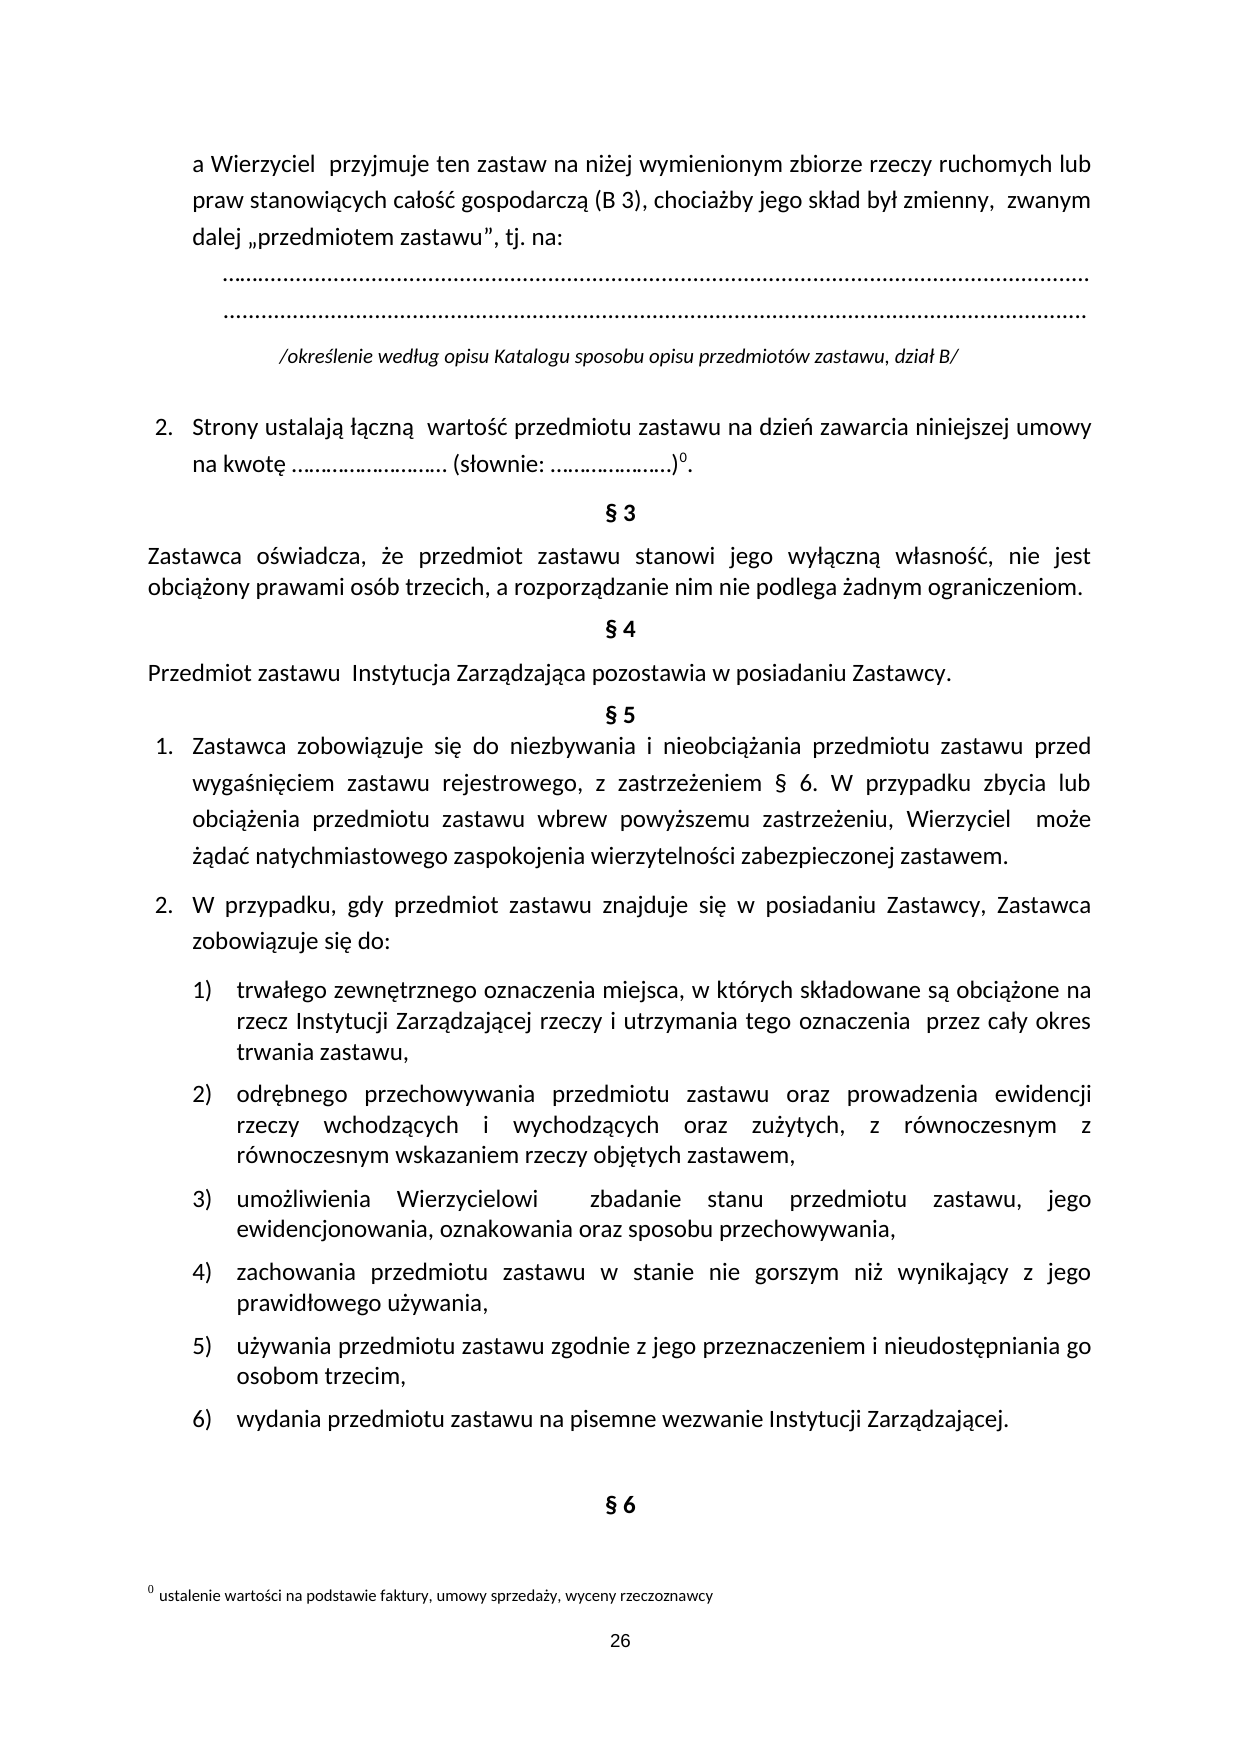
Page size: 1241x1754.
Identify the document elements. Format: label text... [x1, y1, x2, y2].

text /określenie według opisu Katalogu sposobu opisu przedmiotów zastawu, dział B/ [148, 343, 1092, 368]
text ……............................................................................................................................................................................................................................................................................. [223, 257, 1092, 324]
list umożliwienia Wierzycielowi zbadanie stanu przedmiotu zastawu, jego ewidencjonowania, oznakowania oraz sposobu przechowywania, [192, 1183, 1092, 1244]
text § 6 [148, 1489, 1092, 1520]
list W przypadku, gdy przedmiot zastawu znajduje się w posiadaniu Zastawcy, Zastawca zobowiązuje się do: [154, 889, 1092, 956]
list używania przedmiotu zastawu zgodnie z jego przeznaczeniem i nieudostępniania go osobom trzecim, [192, 1330, 1092, 1391]
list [154, 148, 1092, 251]
list wydania przedmiotu zastawu na pisemne wezwanie Instytucji Zarządzającej. [192, 1403, 1092, 1434]
list zachowania przedmiotu zastawu w stanie nie gorszym niż wynikający z jego prawidłowego używania, [192, 1256, 1092, 1317]
list odrębnego przechowywania przedmiotu zastawu oraz prowadzenia ewidencji rzeczy wchodzących i wychodzących oraz zużytych, z równoczesnym z równoczesnym wskazaniem rzeczy objętych zastawem, [192, 1079, 1092, 1170]
text § 4 [148, 614, 1092, 644]
list Zastawca zobowiązuje się do niezbywania i nieobciążania przedmiotu zastawu przed wygaśnięciem zastawu rejestrowego, z zastrzeżeniem § 6. W przypadku zbycia lub obciążenia przedmiotu zastawu wbrew powyższemu zastrzeżeniu, Wierzyciel może żądać natychmiastowego zaspokojenia wierzytelności zabezpieczonej zastawem. [155, 730, 1092, 870]
text Zastawca oświadcza, że przedmiot zastawu stanowi jego wyłączną własność, nie jest obciążony prawami osób trzecich, a rozporządzanie nim nie podlega żadnym ograniczeniom. [148, 540, 1092, 601]
text § 3 [148, 497, 1092, 528]
list trwałego zewnętrznego oznaczenia miejsca, w których składowane są obciążone na rzecz Instytucji Zarządzającej rzeczy i utrzymania tego oznaczenia przez cały okres trwania zastawu, [192, 974, 1092, 1066]
text § 5 [148, 700, 1092, 730]
text Przedmiot zastawu Instytucja Zarządzająca pozostawia w posiadaniu Zastawcy. [148, 657, 1092, 687]
list Strony ustalają łączną wartość przedmiotu zastawu na dzień zawarcia niniejszej umowy na kwotę ……………………… (słownie: …………………). [154, 411, 1092, 478]
